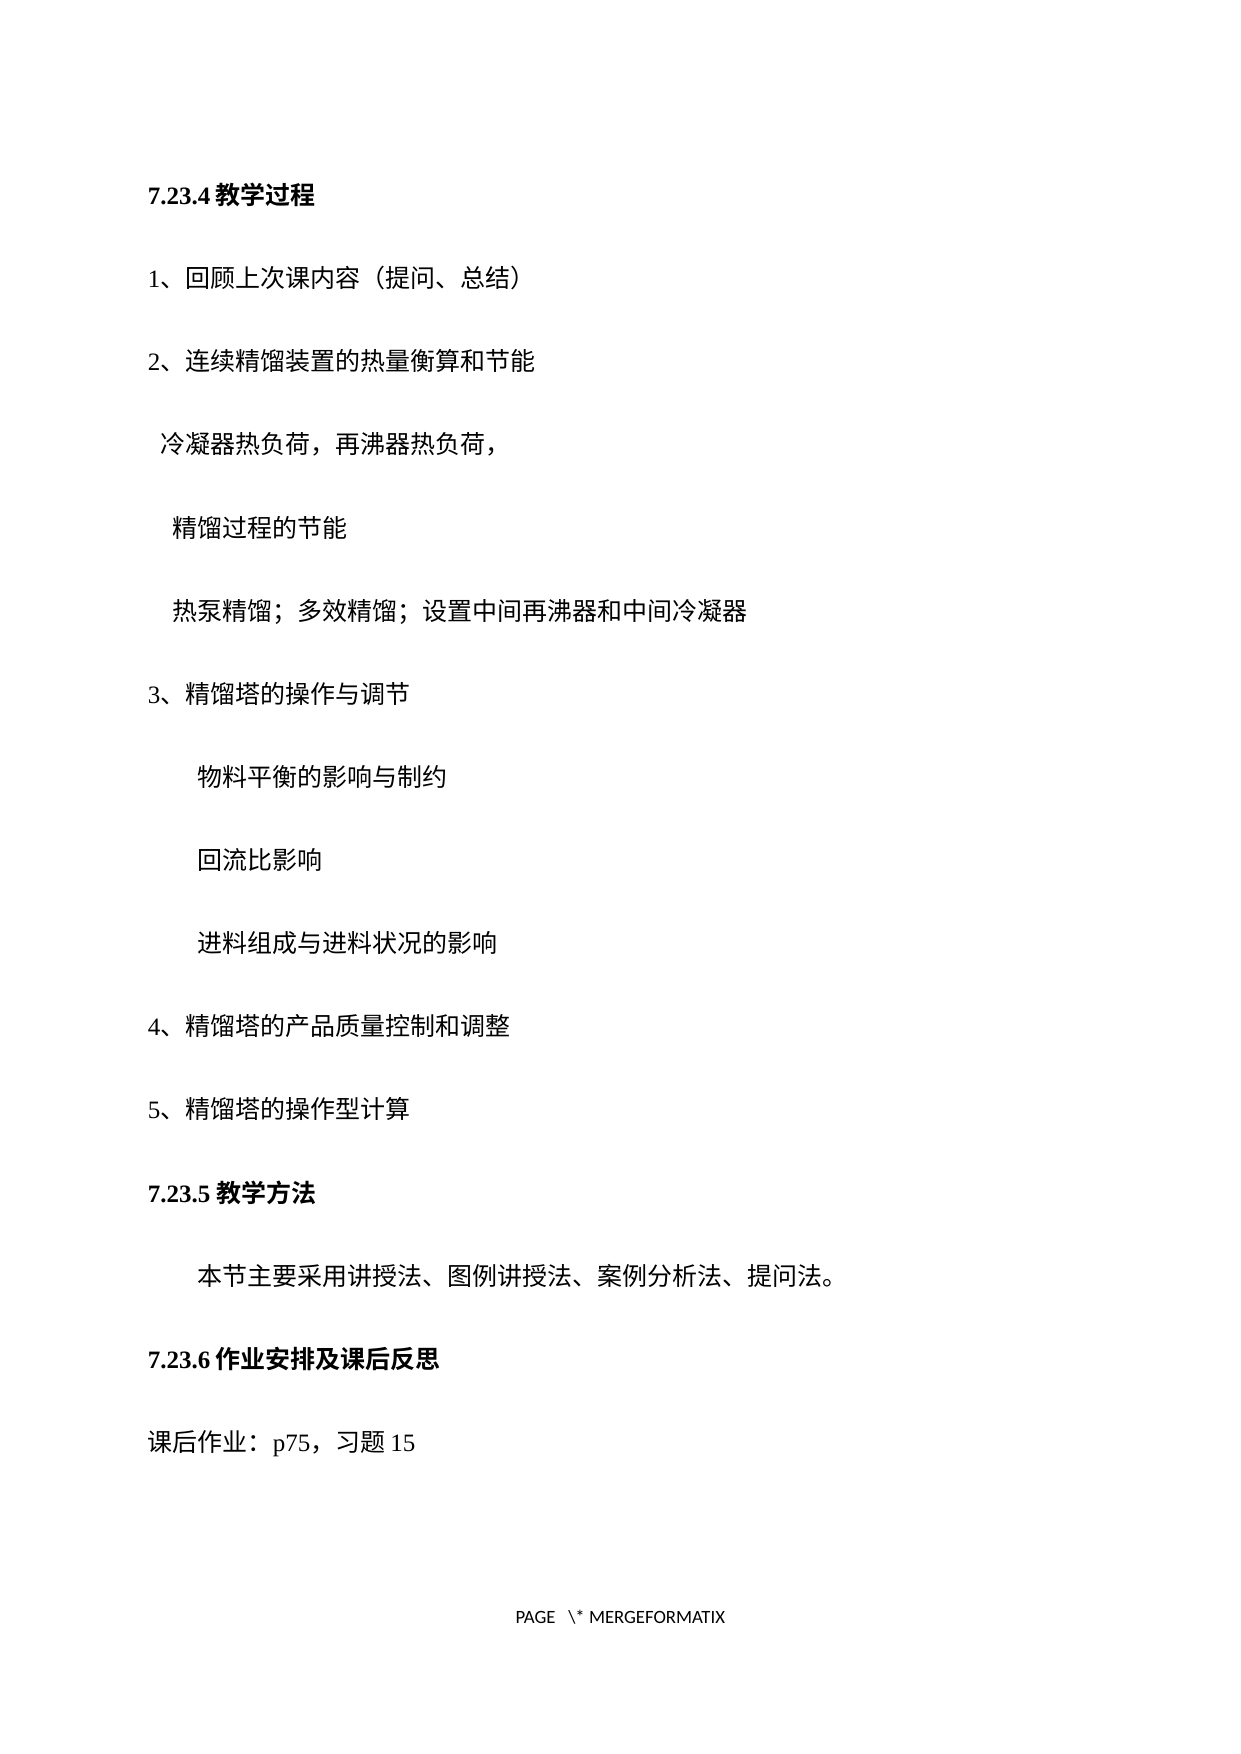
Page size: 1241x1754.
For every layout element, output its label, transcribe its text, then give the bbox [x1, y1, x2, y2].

subtitle 7.23.6作业安排及课后反思 [148, 1325, 1092, 1390]
text 5、精馏塔的操作型计算 [148, 1076, 1092, 1141]
text 课后作业：p75，习题15 [148, 1408, 1092, 1473]
text 物料平衡的影响与制约 [198, 743, 1092, 808]
text 热泵精馏；多效精馏；设置中间再沸器和中间冷凝器 [148, 577, 1092, 642]
subtitle 7.23.4教学过程 [148, 161, 1092, 226]
subtitle 7.23.5 教学方法 [148, 1159, 1092, 1224]
text 2、连续精馏装置的热量衡算和节能 [148, 327, 1092, 392]
text 3、精馏塔的操作与调节 [148, 660, 1092, 725]
text 1、回顾上次课内容（提问、总结） [148, 244, 1092, 309]
text 精馏过程的节能 [148, 494, 1092, 559]
text 进料组成与进料状况的影响 [198, 909, 1092, 974]
text 4、精馏塔的产品质量控制和调整 [148, 992, 1092, 1057]
text 本节主要采用讲授法、图例讲授法、案例分析法、提问法。 [148, 1242, 1092, 1307]
text 冷凝器热负荷，再沸器热负荷， [148, 411, 1092, 476]
text 回流比影响 [198, 826, 1092, 891]
